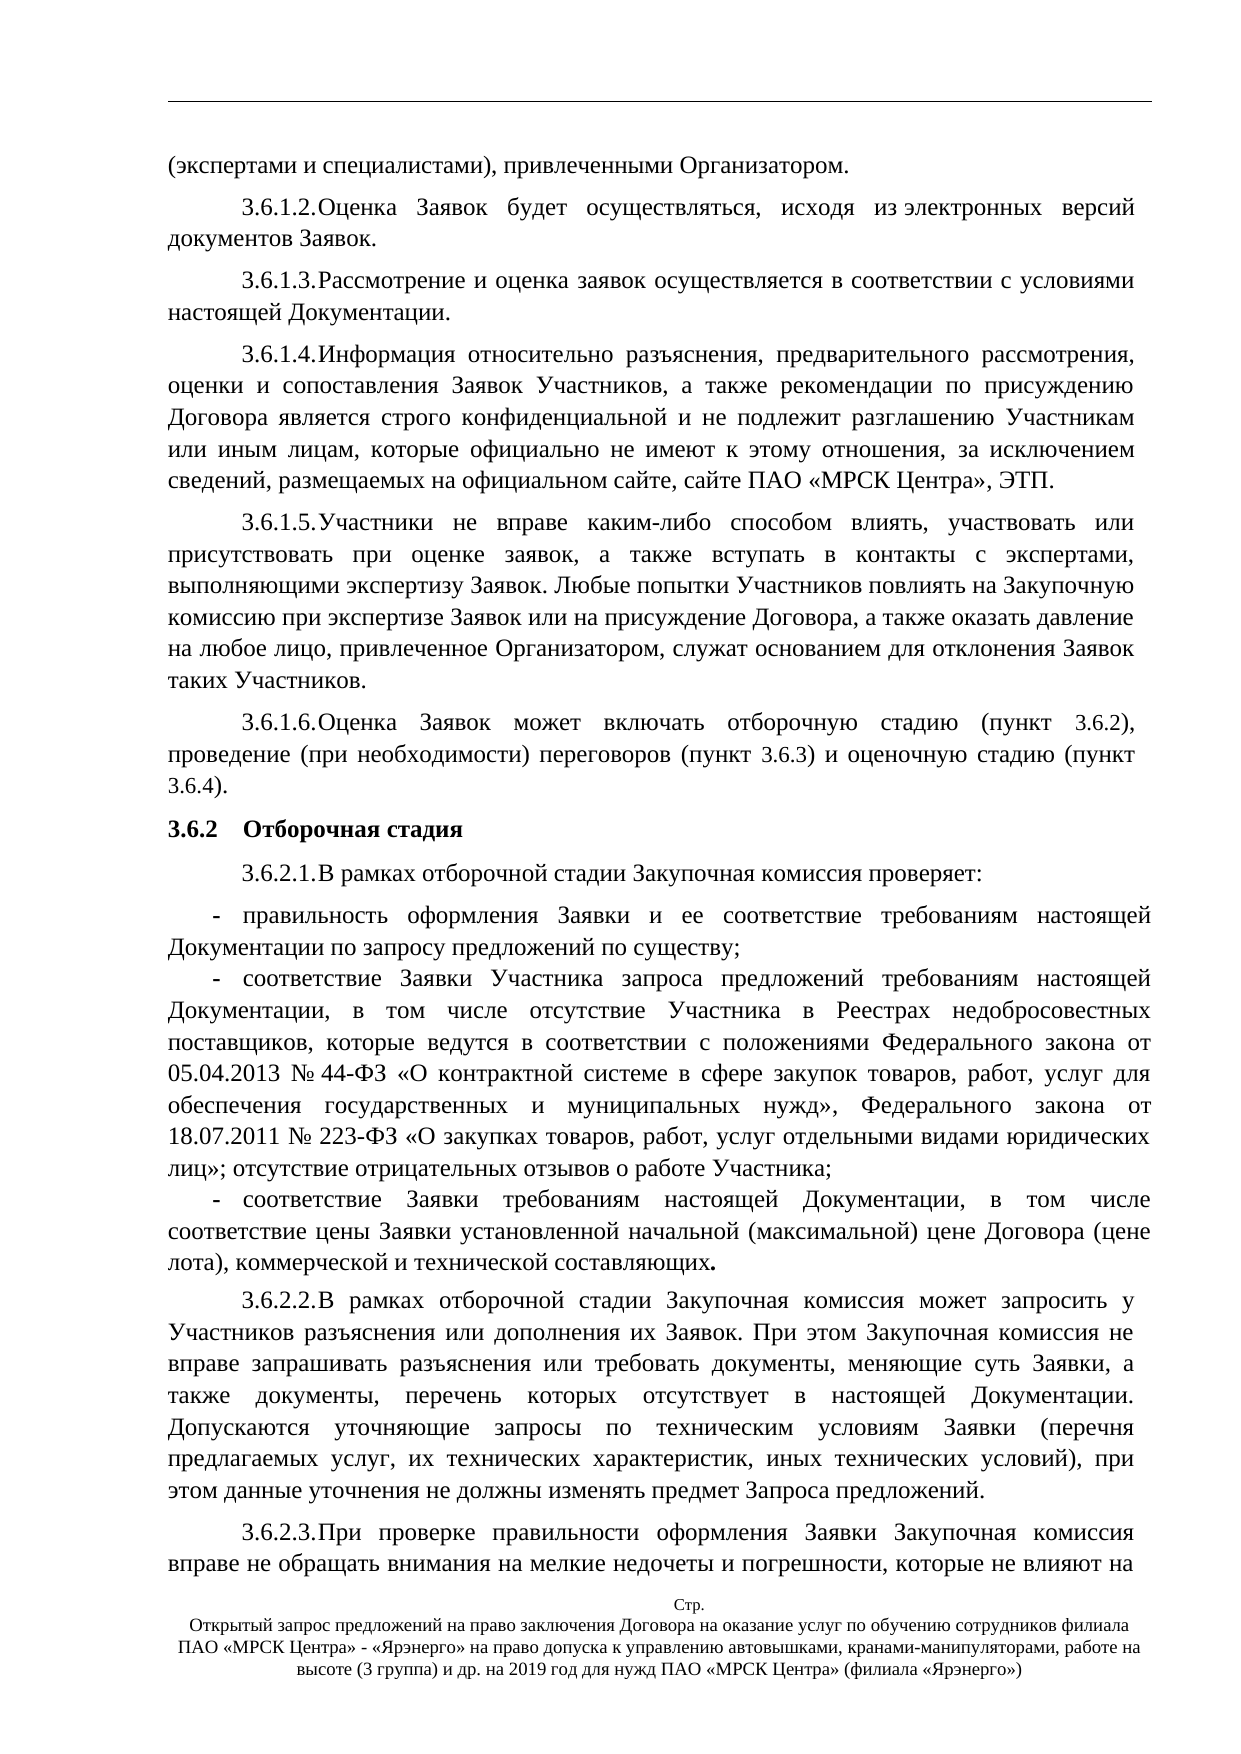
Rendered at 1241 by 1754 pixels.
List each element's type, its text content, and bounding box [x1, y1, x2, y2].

list Оценка Заявок будет осуществляться, исходя из электронных версий документов Заявок. [168, 192, 1135, 252]
list Участники не вправе каким-либо способом влиять, участвовать или присутствовать при оценке заявок, а также вступать в контакты с экспертами, выполняющими экспертизу Заявок. Любые попытки Участников повлиять на Закупочную комиссию при экспертизе Заявок или на присуждение Договора, а также оказать давление на любое лицо, привлеченное Организатором, служат основанием для отклонения Заявок таких Участников. [168, 507, 1135, 694]
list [168, 1517, 1135, 1577]
list Информация относительно разъяснения, предварительного рассмотрения, оценки и сопоставления Заявок Участников, а также рекомендации по присуждению Договора является строго конфиденциальной и не подлежит разглашению Участникам или иным лицам, которые официально не имеют к этому отношения, за исключением сведений, размещаемых на официальном сайте, сайте ПАО «МРСК Центра», ЭТП. [168, 339, 1135, 494]
list соответствие Заявки Участника запроса предложений требованиям настоящей Документации, в том числе отсутствие Участника в Реестрах недобросовестных поставщиков, которые ведутся в соответствии с положениями Федерального закона от 05.04.2013 № 44-ФЗ «О контрактной системе в сфере закупок товаров, работ, услуг для обеспечения государственных и муниципальных нужд», Федерального закона от 18.07.2011 № 223-ФЗ «О закупках товаров, работ, услуг отдельными видами юридических лиц»; отсутствие отрицательных отзывов о работе Участника; [168, 963, 1152, 1182]
list правильность оформления Заявки и ее соответствие требованиям настоящей Документации по запросу предложений по существу; [168, 900, 1152, 961]
list В рамках отборочной стадии Закупочная комиссия может запросить у Участников разъяснения или дополнения их Заявок. При этом Закупочная комиссия не вправе запрашивать разъяснения или требовать документы, меняющие суть Заявки, а также документы, перечень которых отсутствует в настоящей Документации. Допускаются уточняющие запросы по техническим условиям Заявки (перечня предлагаемых услуг, их технических характеристик, иных технических условий), при этом данные уточнения не должны изменять предмет Запроса предложений. [168, 1285, 1135, 1503]
list соответствие Заявки требованиям настоящей Документации, в том числе соответствие цены Заявки установленной начальной (максимальной) цене Договора (цене лота), коммерческой и технической составляющих. [168, 1184, 1152, 1276]
subtitle Отборочная стадия [168, 814, 1152, 843]
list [168, 150, 1135, 179]
list Рассмотрение и оценка заявок осуществляется в соответствии с условиями настоящей Документации. [168, 266, 1135, 326]
list В рамках отборочной стадии Закупочная комиссия проверяет: [168, 858, 1135, 887]
list Оценка Заявок может включать отборочную стадию (пункт 3.6.2), проведение (при необходимости) переговоров (пункт 3.6.3) и оценочную стадию (пункт 3.6.4). [168, 707, 1135, 799]
